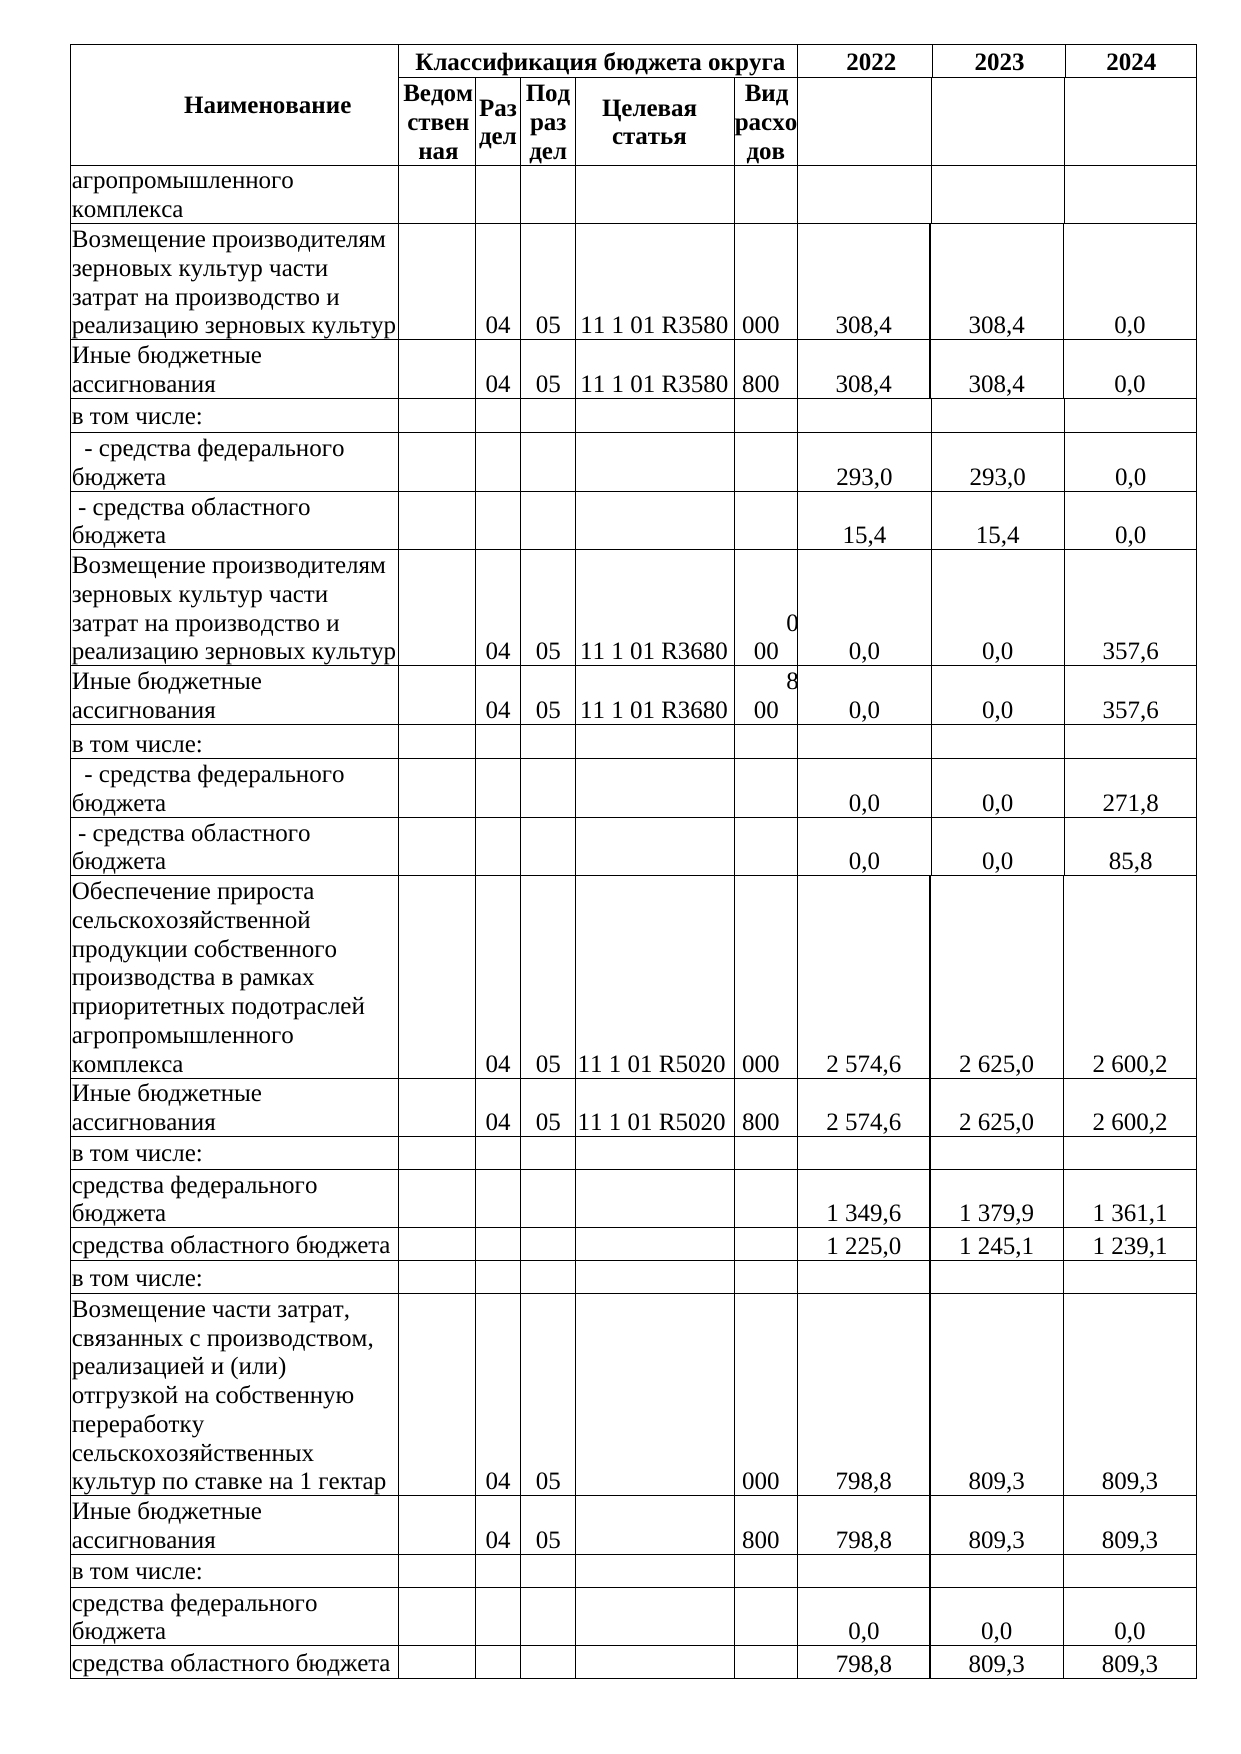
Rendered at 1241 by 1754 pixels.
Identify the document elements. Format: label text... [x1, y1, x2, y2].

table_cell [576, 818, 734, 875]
table_header Классификация бюджета округа [399, 45, 797, 77]
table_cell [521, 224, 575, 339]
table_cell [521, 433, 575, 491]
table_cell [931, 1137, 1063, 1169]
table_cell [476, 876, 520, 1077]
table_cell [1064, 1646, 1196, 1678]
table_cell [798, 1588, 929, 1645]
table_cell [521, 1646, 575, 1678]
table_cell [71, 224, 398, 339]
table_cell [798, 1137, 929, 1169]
table_header 2023 [933, 45, 1065, 77]
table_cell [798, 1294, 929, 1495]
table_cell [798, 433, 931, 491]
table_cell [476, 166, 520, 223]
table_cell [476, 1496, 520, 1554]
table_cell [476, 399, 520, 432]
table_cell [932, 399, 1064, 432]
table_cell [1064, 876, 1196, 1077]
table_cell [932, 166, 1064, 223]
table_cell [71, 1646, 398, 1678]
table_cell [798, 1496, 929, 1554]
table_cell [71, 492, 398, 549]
table_header 2022 [798, 45, 932, 77]
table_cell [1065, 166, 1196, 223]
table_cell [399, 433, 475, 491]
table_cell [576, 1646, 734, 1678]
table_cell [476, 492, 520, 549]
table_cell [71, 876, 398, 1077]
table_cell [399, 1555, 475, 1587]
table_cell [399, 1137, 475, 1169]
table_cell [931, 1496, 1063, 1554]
table_cell Раз дел [476, 78, 520, 164]
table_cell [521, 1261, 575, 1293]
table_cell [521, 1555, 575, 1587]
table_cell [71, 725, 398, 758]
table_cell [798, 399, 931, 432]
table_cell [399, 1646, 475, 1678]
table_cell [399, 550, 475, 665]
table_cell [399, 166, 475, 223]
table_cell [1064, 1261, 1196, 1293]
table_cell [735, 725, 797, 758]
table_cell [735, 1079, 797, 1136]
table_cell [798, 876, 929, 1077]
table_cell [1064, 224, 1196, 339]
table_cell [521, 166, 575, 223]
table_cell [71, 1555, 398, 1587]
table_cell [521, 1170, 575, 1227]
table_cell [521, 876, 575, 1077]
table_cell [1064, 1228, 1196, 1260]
table_cell [1065, 78, 1196, 164]
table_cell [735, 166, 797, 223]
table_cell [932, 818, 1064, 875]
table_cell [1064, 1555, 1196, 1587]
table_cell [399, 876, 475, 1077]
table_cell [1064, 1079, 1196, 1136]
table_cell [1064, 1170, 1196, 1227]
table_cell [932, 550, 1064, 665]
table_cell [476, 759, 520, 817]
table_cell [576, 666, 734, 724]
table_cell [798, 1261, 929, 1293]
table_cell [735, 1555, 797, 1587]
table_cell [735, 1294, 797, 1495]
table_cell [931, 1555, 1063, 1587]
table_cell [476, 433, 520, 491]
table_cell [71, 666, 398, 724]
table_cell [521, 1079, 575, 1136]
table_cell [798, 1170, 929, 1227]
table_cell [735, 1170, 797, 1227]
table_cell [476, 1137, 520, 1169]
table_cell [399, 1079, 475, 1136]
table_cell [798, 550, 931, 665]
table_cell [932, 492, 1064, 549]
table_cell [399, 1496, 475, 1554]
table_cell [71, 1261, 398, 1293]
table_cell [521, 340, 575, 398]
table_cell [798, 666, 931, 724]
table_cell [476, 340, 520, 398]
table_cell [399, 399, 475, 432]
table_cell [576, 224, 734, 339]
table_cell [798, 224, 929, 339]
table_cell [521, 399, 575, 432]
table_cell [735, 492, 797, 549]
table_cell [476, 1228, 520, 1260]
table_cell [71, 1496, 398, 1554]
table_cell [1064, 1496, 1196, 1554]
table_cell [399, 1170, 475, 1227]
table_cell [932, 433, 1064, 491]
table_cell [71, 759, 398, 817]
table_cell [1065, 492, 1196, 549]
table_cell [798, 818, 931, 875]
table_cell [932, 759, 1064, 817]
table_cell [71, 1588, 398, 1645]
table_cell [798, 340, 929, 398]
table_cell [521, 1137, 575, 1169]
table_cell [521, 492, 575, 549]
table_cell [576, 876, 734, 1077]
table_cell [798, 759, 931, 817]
table_cell [932, 78, 1064, 164]
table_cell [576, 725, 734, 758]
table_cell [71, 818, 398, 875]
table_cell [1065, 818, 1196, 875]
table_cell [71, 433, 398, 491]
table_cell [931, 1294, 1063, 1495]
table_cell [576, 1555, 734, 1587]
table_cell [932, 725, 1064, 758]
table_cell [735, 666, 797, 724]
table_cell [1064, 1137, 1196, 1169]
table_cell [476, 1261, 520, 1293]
table_cell Под раз дел [521, 78, 575, 164]
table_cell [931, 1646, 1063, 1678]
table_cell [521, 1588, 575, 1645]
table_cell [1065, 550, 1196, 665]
table_cell Целевая статья [576, 78, 734, 164]
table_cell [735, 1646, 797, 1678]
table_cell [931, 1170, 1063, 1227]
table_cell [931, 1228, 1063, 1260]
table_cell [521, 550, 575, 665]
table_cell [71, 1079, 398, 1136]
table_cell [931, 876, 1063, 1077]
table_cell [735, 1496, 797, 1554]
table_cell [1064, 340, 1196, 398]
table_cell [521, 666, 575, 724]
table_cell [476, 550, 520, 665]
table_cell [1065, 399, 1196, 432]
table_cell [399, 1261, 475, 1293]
table_cell [798, 78, 931, 164]
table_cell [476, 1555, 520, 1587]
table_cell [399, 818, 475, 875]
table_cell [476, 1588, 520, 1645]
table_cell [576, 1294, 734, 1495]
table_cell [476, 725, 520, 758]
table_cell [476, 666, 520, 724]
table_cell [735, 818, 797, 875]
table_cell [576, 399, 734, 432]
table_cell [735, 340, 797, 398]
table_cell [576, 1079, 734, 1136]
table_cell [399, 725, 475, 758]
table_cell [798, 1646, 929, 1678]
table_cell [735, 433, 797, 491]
table_header 2024 [1066, 45, 1196, 77]
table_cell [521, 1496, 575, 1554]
table_header Наименование [71, 45, 398, 164]
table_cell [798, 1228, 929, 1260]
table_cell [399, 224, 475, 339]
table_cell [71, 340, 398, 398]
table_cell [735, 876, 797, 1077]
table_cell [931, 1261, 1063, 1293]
table_cell Ведом ствен ная [399, 78, 475, 164]
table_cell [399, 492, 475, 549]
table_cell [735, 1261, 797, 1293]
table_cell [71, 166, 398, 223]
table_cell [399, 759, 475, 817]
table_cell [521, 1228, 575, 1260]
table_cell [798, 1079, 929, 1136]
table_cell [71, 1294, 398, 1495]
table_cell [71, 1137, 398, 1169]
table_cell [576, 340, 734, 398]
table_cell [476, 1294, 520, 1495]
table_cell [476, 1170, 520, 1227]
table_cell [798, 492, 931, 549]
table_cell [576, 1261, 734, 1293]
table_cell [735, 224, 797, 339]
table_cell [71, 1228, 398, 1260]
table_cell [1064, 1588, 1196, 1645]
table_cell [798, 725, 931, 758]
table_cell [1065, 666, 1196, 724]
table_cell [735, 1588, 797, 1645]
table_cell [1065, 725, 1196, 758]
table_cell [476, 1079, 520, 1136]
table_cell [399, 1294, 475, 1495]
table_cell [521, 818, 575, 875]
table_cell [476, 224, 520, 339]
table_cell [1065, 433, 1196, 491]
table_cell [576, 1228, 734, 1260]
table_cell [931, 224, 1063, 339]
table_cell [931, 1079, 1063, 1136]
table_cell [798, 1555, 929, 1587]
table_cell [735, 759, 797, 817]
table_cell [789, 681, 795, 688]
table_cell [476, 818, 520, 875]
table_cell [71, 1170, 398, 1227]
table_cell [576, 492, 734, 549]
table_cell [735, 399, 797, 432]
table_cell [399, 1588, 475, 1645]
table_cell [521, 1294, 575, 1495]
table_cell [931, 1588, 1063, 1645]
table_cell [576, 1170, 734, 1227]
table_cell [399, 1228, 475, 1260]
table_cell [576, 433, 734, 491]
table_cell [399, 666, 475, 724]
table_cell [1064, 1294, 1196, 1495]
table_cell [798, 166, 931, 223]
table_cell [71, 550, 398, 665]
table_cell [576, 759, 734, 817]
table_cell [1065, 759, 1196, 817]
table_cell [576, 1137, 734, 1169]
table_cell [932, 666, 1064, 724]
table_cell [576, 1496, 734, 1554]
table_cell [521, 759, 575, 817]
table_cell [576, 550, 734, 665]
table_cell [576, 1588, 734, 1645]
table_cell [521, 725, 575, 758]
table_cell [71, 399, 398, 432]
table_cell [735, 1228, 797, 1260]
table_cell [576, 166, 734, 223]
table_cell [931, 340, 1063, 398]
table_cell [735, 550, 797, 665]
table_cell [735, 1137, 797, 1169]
table_cell Вид расхо дов [735, 78, 797, 164]
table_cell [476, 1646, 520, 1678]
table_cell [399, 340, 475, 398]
